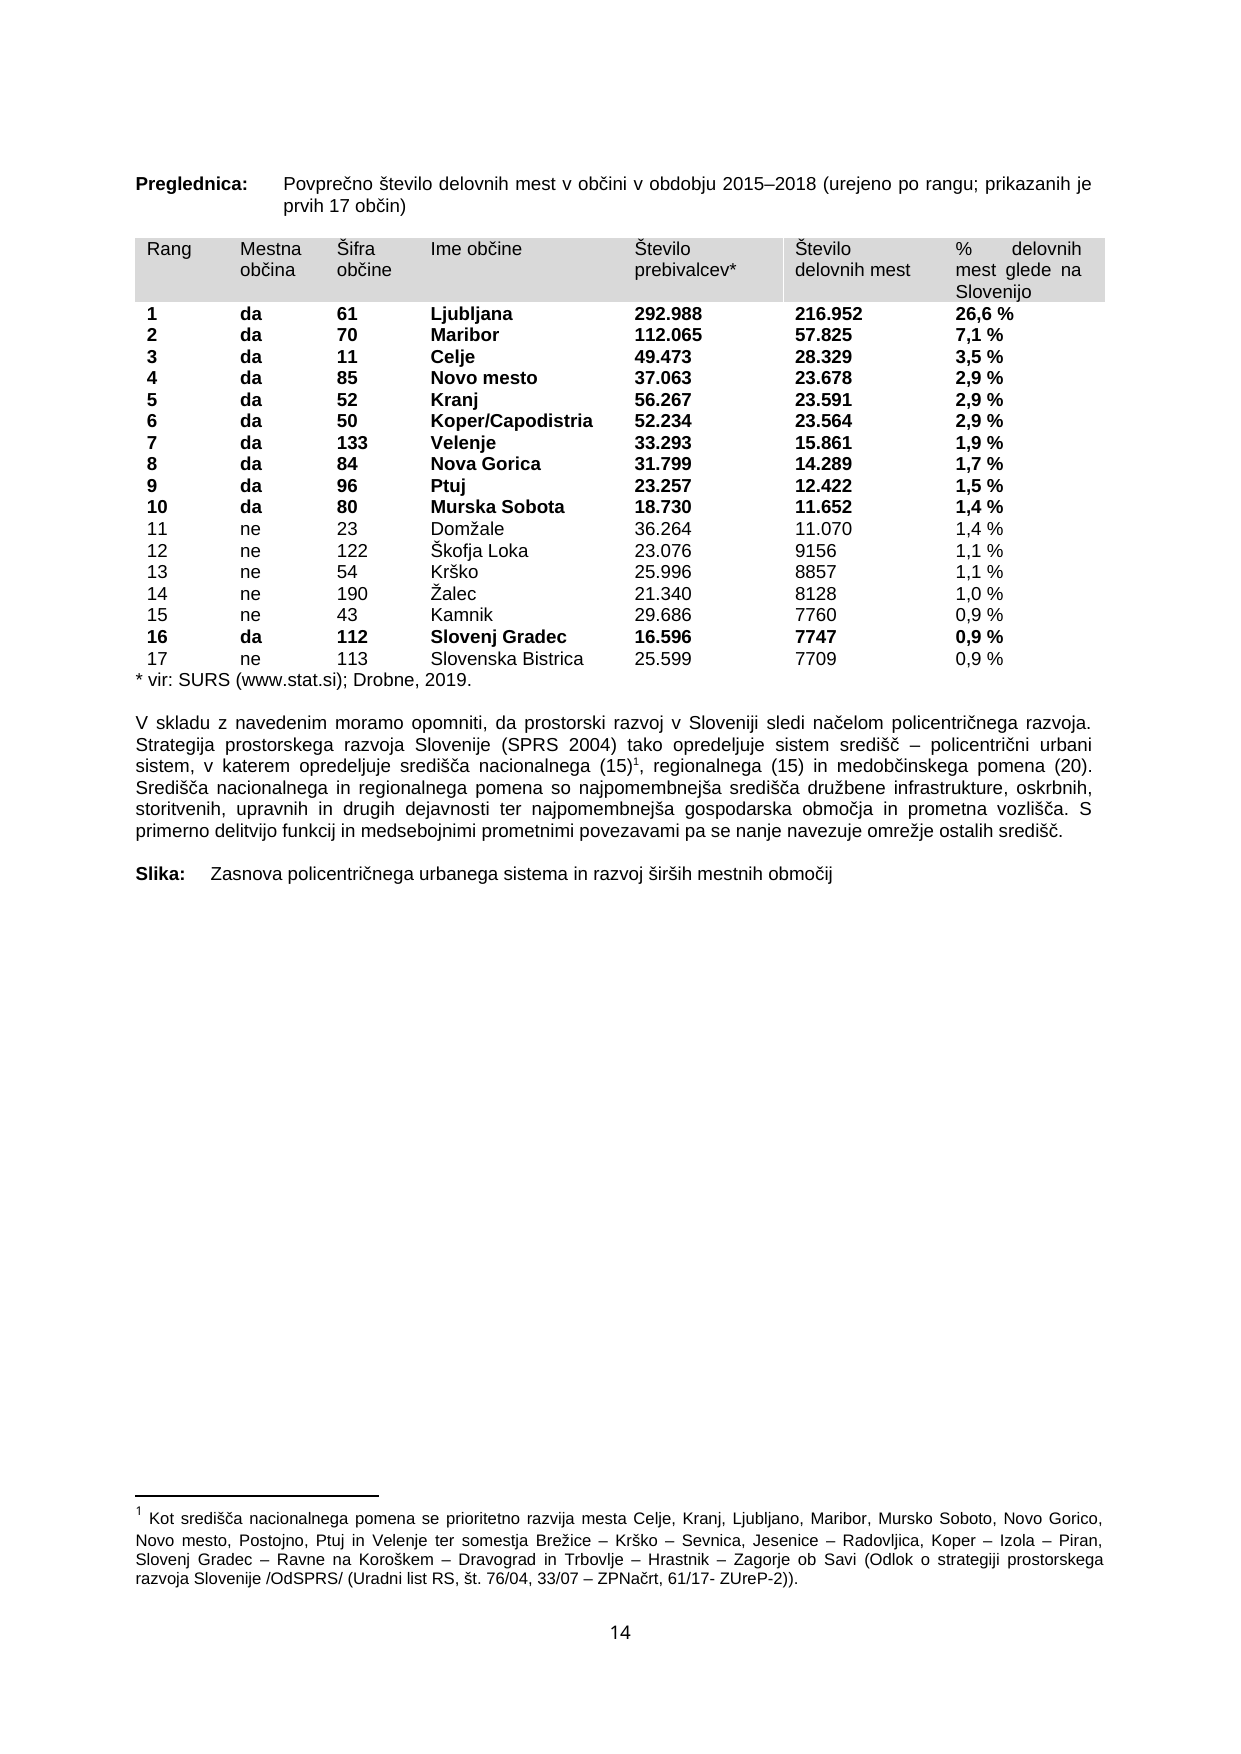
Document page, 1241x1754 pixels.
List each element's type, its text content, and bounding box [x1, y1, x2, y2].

table_cell da [229, 302, 325, 324]
table_cell ne [229, 540, 325, 561]
table_cell 70 [325, 324, 419, 345]
table_header % delovnih mest glede na Slovenijo [944, 238, 1105, 302]
table_cell Slovenj Gradec [419, 626, 623, 647]
table_cell 85 [325, 367, 419, 388]
table_cell 33.293 [623, 432, 783, 453]
table_cell 23 [325, 518, 419, 539]
table_cell da [229, 626, 325, 647]
table_cell 0,9 % [944, 626, 1105, 647]
table_cell 8 [135, 453, 229, 475]
table_cell Nova Gorica [419, 453, 623, 475]
table_cell 16.596 [623, 626, 783, 647]
table_cell 292.988 [623, 302, 783, 324]
table_cell 25.996 [623, 561, 783, 583]
table_cell Domžale [419, 518, 623, 539]
table_cell ne [229, 647, 325, 669]
table_cell da [229, 345, 325, 367]
table_cell da [229, 324, 325, 345]
table_cell ne [229, 518, 325, 539]
table_cell 36.264 [623, 518, 783, 539]
table_header Ime občine [419, 238, 623, 302]
table_header Število delovnih mest [784, 238, 944, 302]
table_cell Slovenska Bistrica [419, 647, 623, 669]
table_cell 96 [325, 475, 419, 496]
table_cell 14.289 [784, 453, 944, 475]
table_cell 25.599 [623, 647, 783, 669]
table_cell 49.473 [623, 345, 783, 367]
table_cell 11 [135, 518, 229, 539]
text V skladu z navedenim moramo opomniti, da prostorski razvoj v Sloveniji sledi načelom policentričnega razvoja. Strategija prostorskega razvoja Slovenije (SPRS 2004) tako opredeljuje sistem središč – policentrični urbani sistem, v katerem opredeljuje središča nacionalnega (15), regionalnega (15) in medobčinskega pomena (20). Središča nacionalnega in regionalnega pomena so najpomembnejša središča družbene infrastrukture, oskrbnih, storitvenih, upravnih in drugih dejavnosti ter najpomembnejša gospodarska območja in prometna vozlišča. S primerno delitvijo funkcij in medsebojnimi prometnimi povezavami pa se nanje navezuje omrežje ostalih središč. [135, 712, 1093, 841]
table_cell 57.825 [784, 324, 944, 345]
table_cell 61 [325, 302, 419, 324]
table_cell Ljubljana [419, 302, 623, 324]
table_cell Maribor [419, 324, 623, 345]
table_cell Novo mesto [419, 367, 623, 388]
table_cell 23.257 [623, 475, 783, 496]
table_cell 23.591 [784, 389, 944, 410]
table_cell Ptuj [419, 475, 623, 496]
table_cell 4 [135, 367, 229, 388]
table_cell 37.063 [623, 367, 783, 388]
table_cell 122 [325, 540, 419, 561]
table_cell 7709 [784, 647, 944, 669]
table_cell ne [229, 561, 325, 583]
table_cell ne [229, 583, 325, 604]
table_cell da [229, 389, 325, 410]
table_cell 50 [325, 410, 419, 432]
table_cell 14 [135, 583, 229, 604]
table_cell 29.686 [623, 604, 783, 626]
table_cell 80 [325, 496, 419, 518]
table_cell 17 [135, 647, 229, 669]
table_cell 26,6 % [944, 302, 1105, 324]
table_cell 1 [135, 302, 229, 324]
table_cell 15 [135, 604, 229, 626]
table_cell 216.952 [784, 302, 944, 324]
table_cell 1,1 % [944, 540, 1105, 561]
table_cell 8857 [784, 561, 944, 583]
table_cell 2,9 % [944, 410, 1105, 432]
table_cell 11 [325, 345, 419, 367]
table_cell 18.730 [623, 496, 783, 518]
table_header Število prebivalcev* [623, 238, 783, 302]
table_cell 7,1 % [944, 324, 1105, 345]
table_cell 16 [135, 626, 229, 647]
table_cell 52 [325, 389, 419, 410]
table_cell 31.799 [623, 453, 783, 475]
table_cell 5 [135, 389, 229, 410]
table_cell Velenje [419, 432, 623, 453]
table_cell 7747 [784, 626, 944, 647]
table_cell 13 [135, 561, 229, 583]
table_cell Škofja Loka [419, 540, 623, 561]
table_cell 1,4 % [944, 518, 1105, 539]
table_cell 12 [135, 540, 229, 561]
table_cell 2 [135, 324, 229, 345]
table_cell da [229, 496, 325, 518]
table_header Šifra občine [325, 238, 419, 302]
table_cell 112 [325, 626, 419, 647]
table_cell 54 [325, 561, 419, 583]
table_cell 11.070 [784, 518, 944, 539]
table_cell 0,9 % [944, 647, 1105, 669]
table_cell 1,0 % [944, 583, 1105, 604]
table_cell 28.329 [784, 345, 944, 367]
table_cell Žalec [419, 583, 623, 604]
table_cell da [229, 410, 325, 432]
table_cell 15.861 [784, 432, 944, 453]
table_cell 2,9 % [944, 367, 1105, 388]
table_cell 9 [135, 475, 229, 496]
table_cell 6 [135, 410, 229, 432]
table_header Mestna občina [229, 238, 325, 302]
table_cell 7760 [784, 604, 944, 626]
table_cell Krško [419, 561, 623, 583]
table_cell ne [229, 604, 325, 626]
table_cell 9156 [784, 540, 944, 561]
table_cell 1,1 % [944, 561, 1105, 583]
table_cell 2,9 % [944, 389, 1105, 410]
table_cell Murska Sobota [419, 496, 623, 518]
table_cell 43 [325, 604, 419, 626]
table_cell 0,9 % [944, 604, 1105, 626]
table_cell 113 [325, 647, 419, 669]
table_cell 21.340 [623, 583, 783, 604]
table_cell 3 [135, 345, 229, 367]
table_cell Celje [419, 345, 623, 367]
table_cell 11.652 [784, 496, 944, 518]
table_cell 112.065 [623, 324, 783, 345]
table_cell 23.076 [623, 540, 783, 561]
table_cell 1,5 % [944, 475, 1105, 496]
table_cell 3,5 % [944, 345, 1105, 367]
table_cell da [229, 453, 325, 475]
table_cell da [229, 475, 325, 496]
table_cell 12.422 [784, 475, 944, 496]
table_cell Kranj [419, 389, 623, 410]
table_cell da [229, 367, 325, 388]
table_cell 84 [325, 453, 419, 475]
table_cell 1,7 % [944, 453, 1105, 475]
table_cell 56.267 [623, 389, 783, 410]
table_cell Kamnik [419, 604, 623, 626]
table_cell 23.564 [784, 410, 944, 432]
table_cell 190 [325, 583, 419, 604]
table_header Rang [135, 238, 229, 302]
table_cell da [229, 432, 325, 453]
text Slika: Zasnova policentričnega urbanega sistema in razvoj širših mestnih območij [135, 863, 1105, 884]
table_cell 1,9 % [944, 432, 1105, 453]
table_cell Koper/Capodistria [419, 410, 623, 432]
table_cell 1,4 % [944, 496, 1105, 518]
table_cell 7 [135, 432, 229, 453]
text * vir: SURS (www.stat.si); Drobne, 2019. [135, 669, 1093, 690]
table_cell 23.678 [784, 367, 944, 388]
table_cell 133 [325, 432, 419, 453]
table_cell 8128 [784, 583, 944, 604]
table_cell 52.234 [623, 410, 783, 432]
text Preglednica: Povprečno število delovnih mest v občini v obdobju 2015–2018 (urejeno po rangu; prikazanih je prvih 17 občin) [135, 173, 1093, 216]
table_cell 10 [135, 496, 229, 518]
